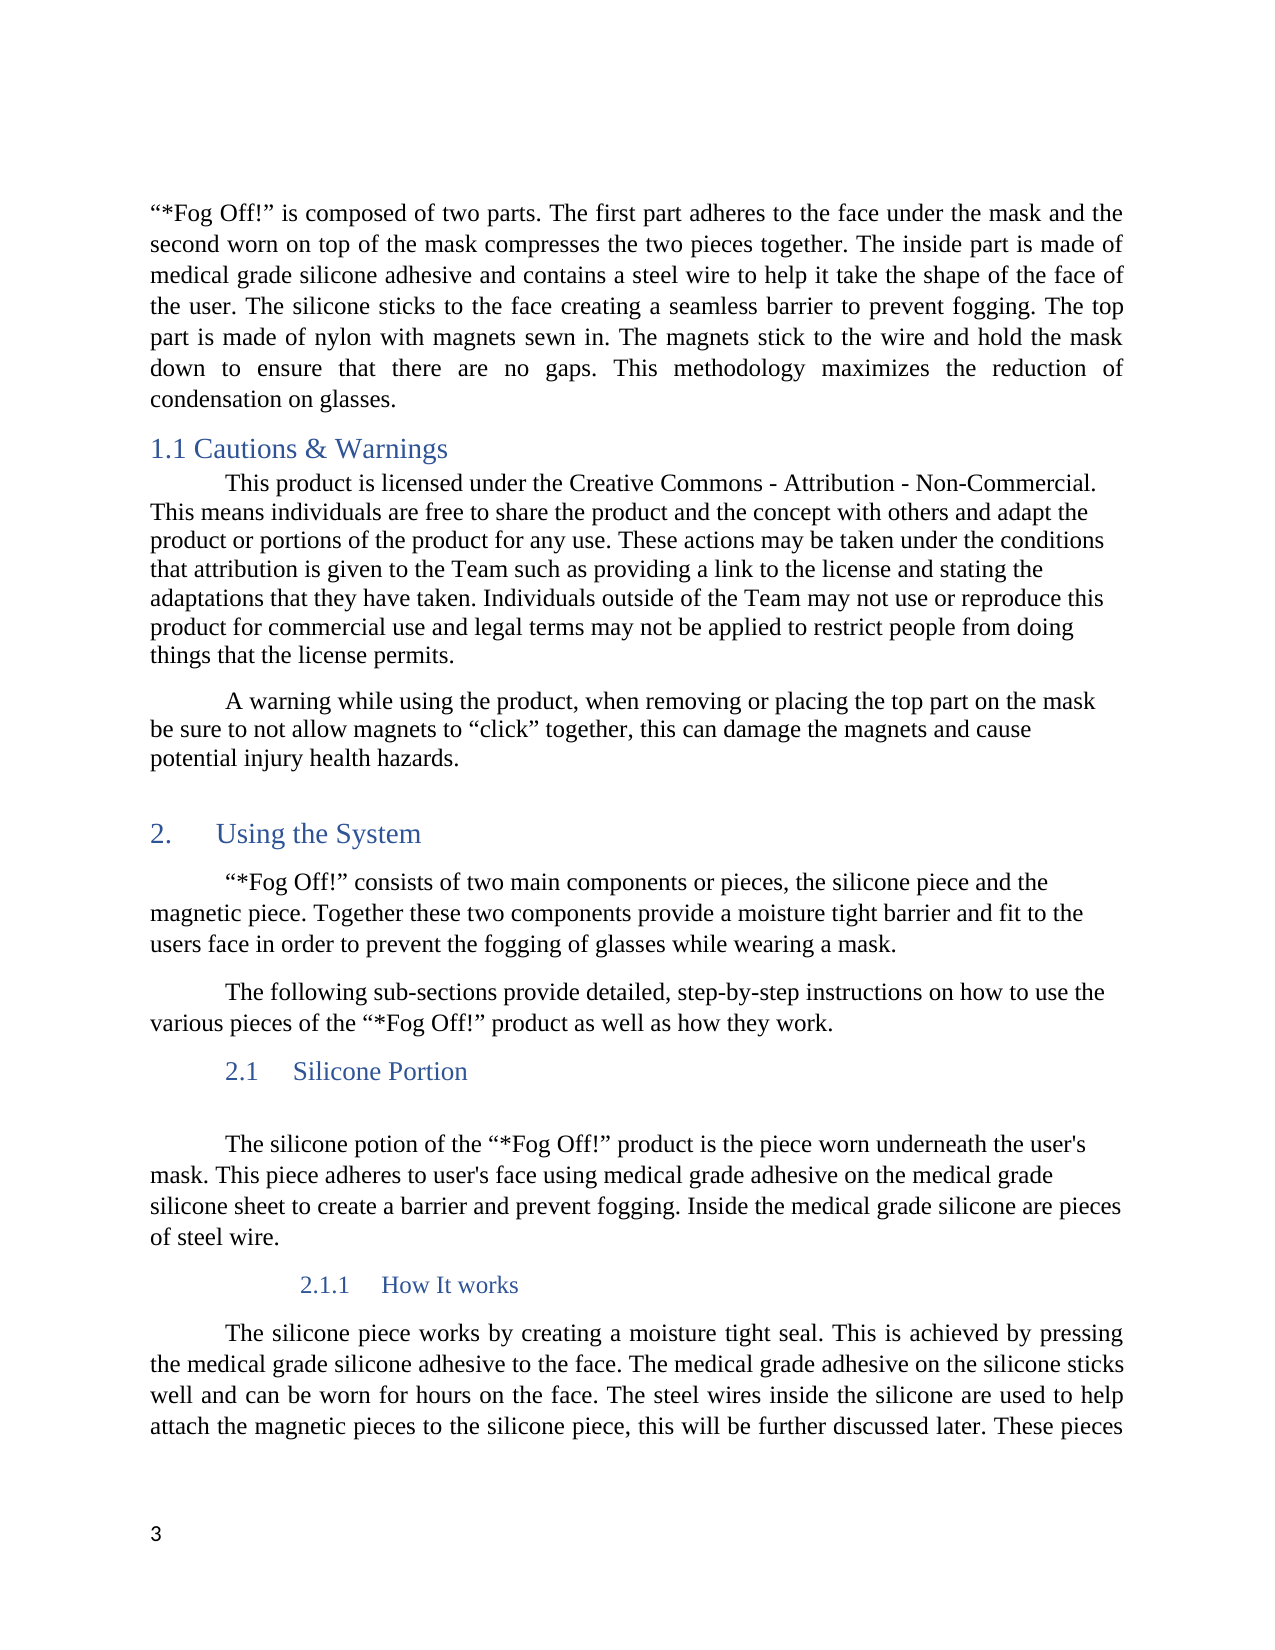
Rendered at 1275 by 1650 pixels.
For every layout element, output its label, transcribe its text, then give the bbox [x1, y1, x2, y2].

text 2.1.1 How It works [225, 1270, 1125, 1299]
text The following sub-sections provide detailed, step-by-step instructions on how to use the various pieces of the “*Fog Off!” product as well as how they work. [150, 977, 1125, 1036]
text This product is licensed under the Creative Commons - Attribution - Non-Commercial. This means individuals are free to share the product and the concept with others and adapt the product or portions of the product for any use. These actions may be taken under the conditions that attribution is given to the Team such as providing a link to the license and stating the adaptations that they have taken. Individuals outside of the Team may not use or reproduce this product for commercial use and legal terms may not be applied to restrict people from doing things that the license permits. [150, 468, 1125, 669]
subtitle 1.1 Cautions & Warnings [150, 432, 1125, 465]
text 2. Using the System [150, 817, 1125, 850]
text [150, 1318, 1125, 1440]
text A warning while using the product, when removing or placing the top part on the mask be sure to not allow magnets to “click” together, this can damage the magnets and cause potential injury health hazards. [150, 686, 1125, 800]
text “*Fog Off!” is composed of two parts. The first part adheres to the face under the mask and the second worn on top of the mask compresses the two pieces together. The inside part is made of medical grade silicone adhesive and contains a steel wire to help it take the shape of the face of the user. The silicone sticks to the face creating a seamless barrier to prevent fogging. The top part is made of nylon with magnets sewn in. The magnets stick to the wire and hold the mask down to ensure that there are no gaps. This methodology maximizes the reduction of condensation on glasses. [150, 198, 1125, 413]
text The silicone potion of the “*Fog Off!” product is the piece worn underneath the user's mask. This piece adheres to user's face using medical grade adhesive on the medical grade silicone sheet to create a barrier and prevent fogging. Inside the medical grade silicone are pieces of steel wire. [150, 1129, 1125, 1251]
text “*Fog Off!” consists of two main components or pieces, the silicone piece and the magnetic piece. Together these two components provide a moisture tight barrier and fit to the users face in order to prevent the fogging of glasses while wearing a mask. [150, 867, 1125, 958]
subtitle 2.1 Silicone Portion [150, 1055, 1125, 1126]
